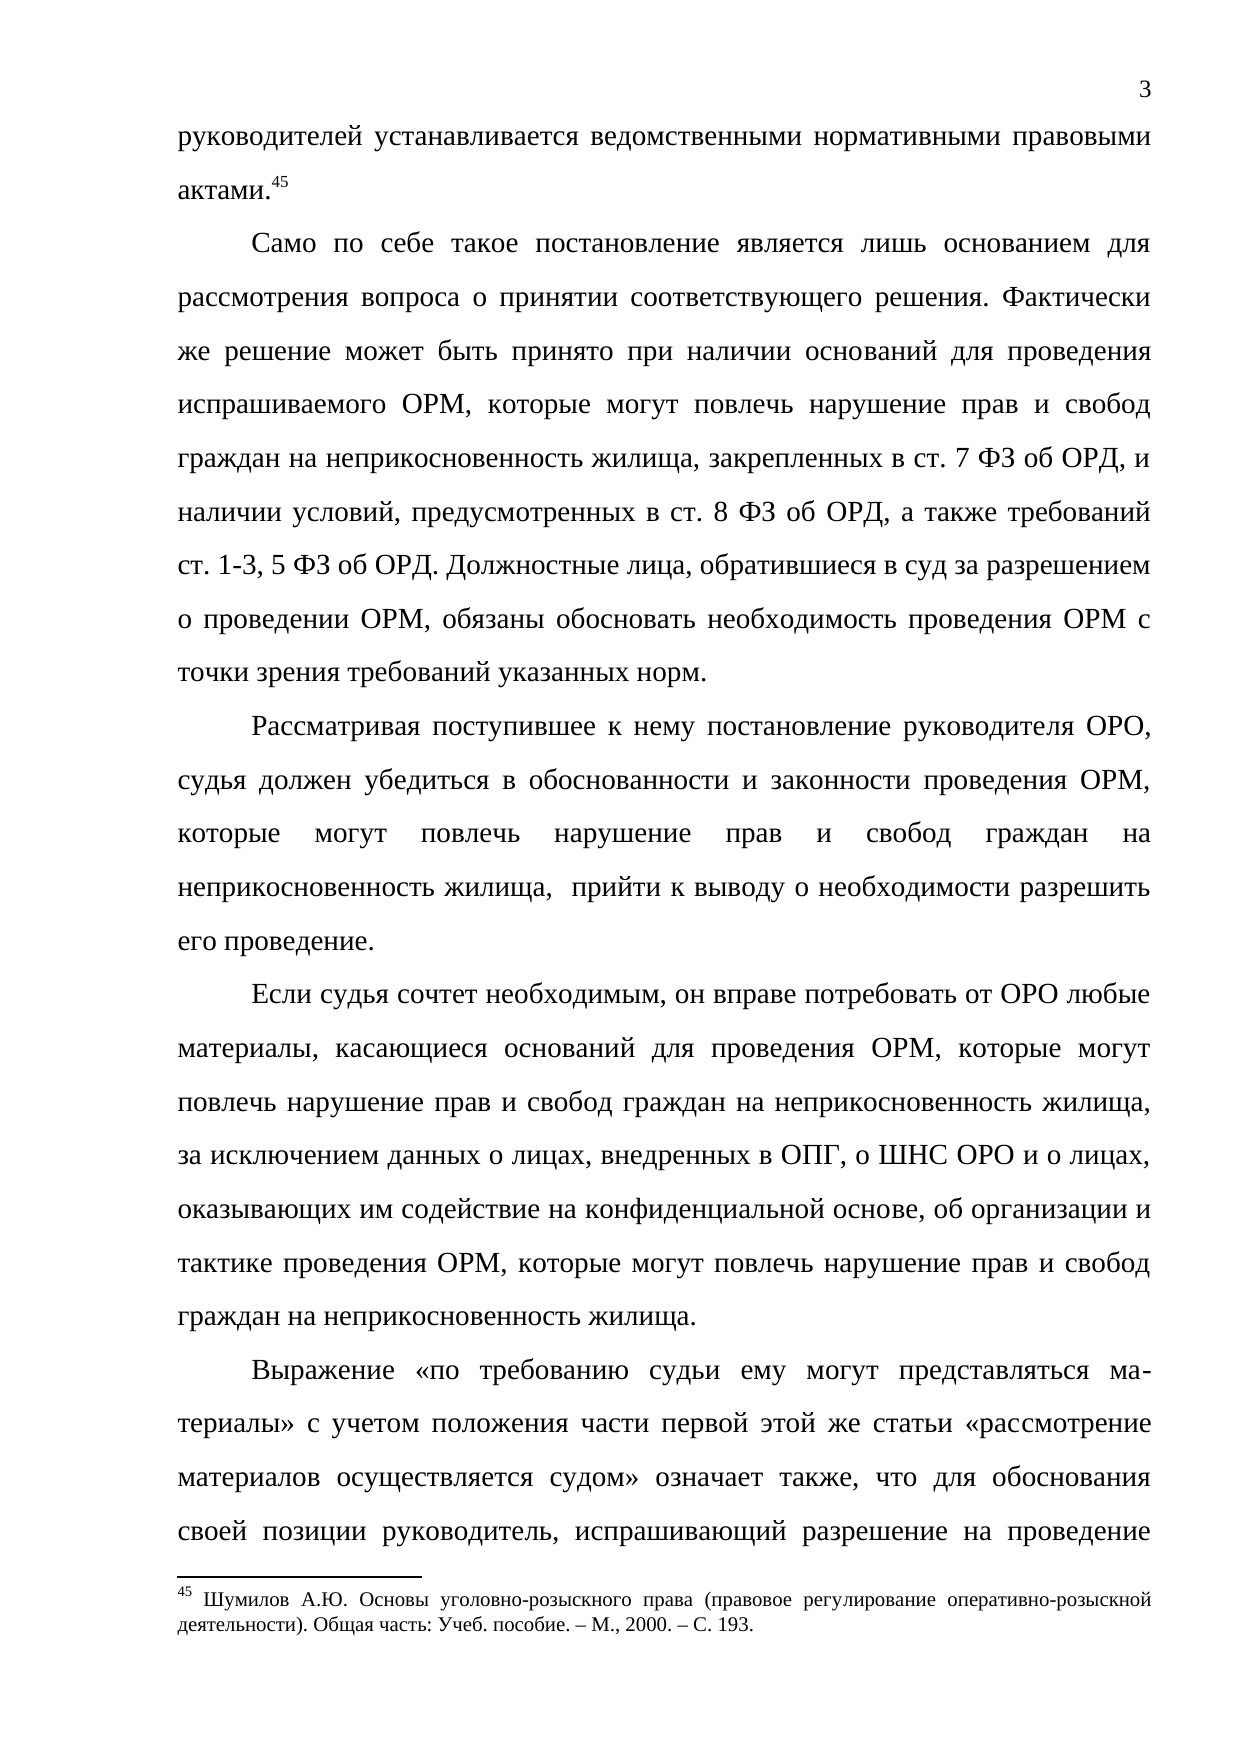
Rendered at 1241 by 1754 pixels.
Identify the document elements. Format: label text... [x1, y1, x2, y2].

text Само по себе такое постановление является лишь основанием для рассмотрения вопроса о принятии соответствующего решения. Фактически же решение может быть принято при наличии оснований для проведения испрашиваемого ОРМ, которые могут повлечь нарушение прав и свобод граждан на неприкосновенность жилища, закрепленных в ст. 7 ФЗ об ОРД, и наличии условий, предусмотренных в ст. 8 ФЗ об ОРД, а также требований ст. 1-3, 5 ФЗ об ОРД. Должностные лица, обратившиеся в суд за разрешением о проведении ОРМ, обязаны обосновать необходимость проведения ОРМ с точки зрения требований указанных норм. [177, 225, 1152, 688]
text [177, 1352, 1152, 1546]
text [177, 118, 1152, 205]
text Если судья сочтет необходимым, он вправе потребовать от ОРО любые материалы, касающиеся оснований для проведения ОРМ, которые могут повлечь нарушение прав и свобод граждан на неприкосновенность жилища, за исключением данных о лицах, внедренных в ОПГ, о ШНС ОРО и о лицах, оказывающих им содействие на конфиденциальной основе, об организации и тактике проведения ОРМ, которые могут повлечь нарушение прав и свобод граждан на неприкосновенность жилища. [177, 976, 1152, 1332]
text Рассматривая поступившее к нему постановление руководителя ОРО, судья должен убедиться в обоснованности и законности проведения ОРМ, которые могут повлечь нарушение прав и свобод граждан на неприкосновенность жилища, прийти к выводу о необходимости разрешить его проведение. [177, 708, 1152, 956]
